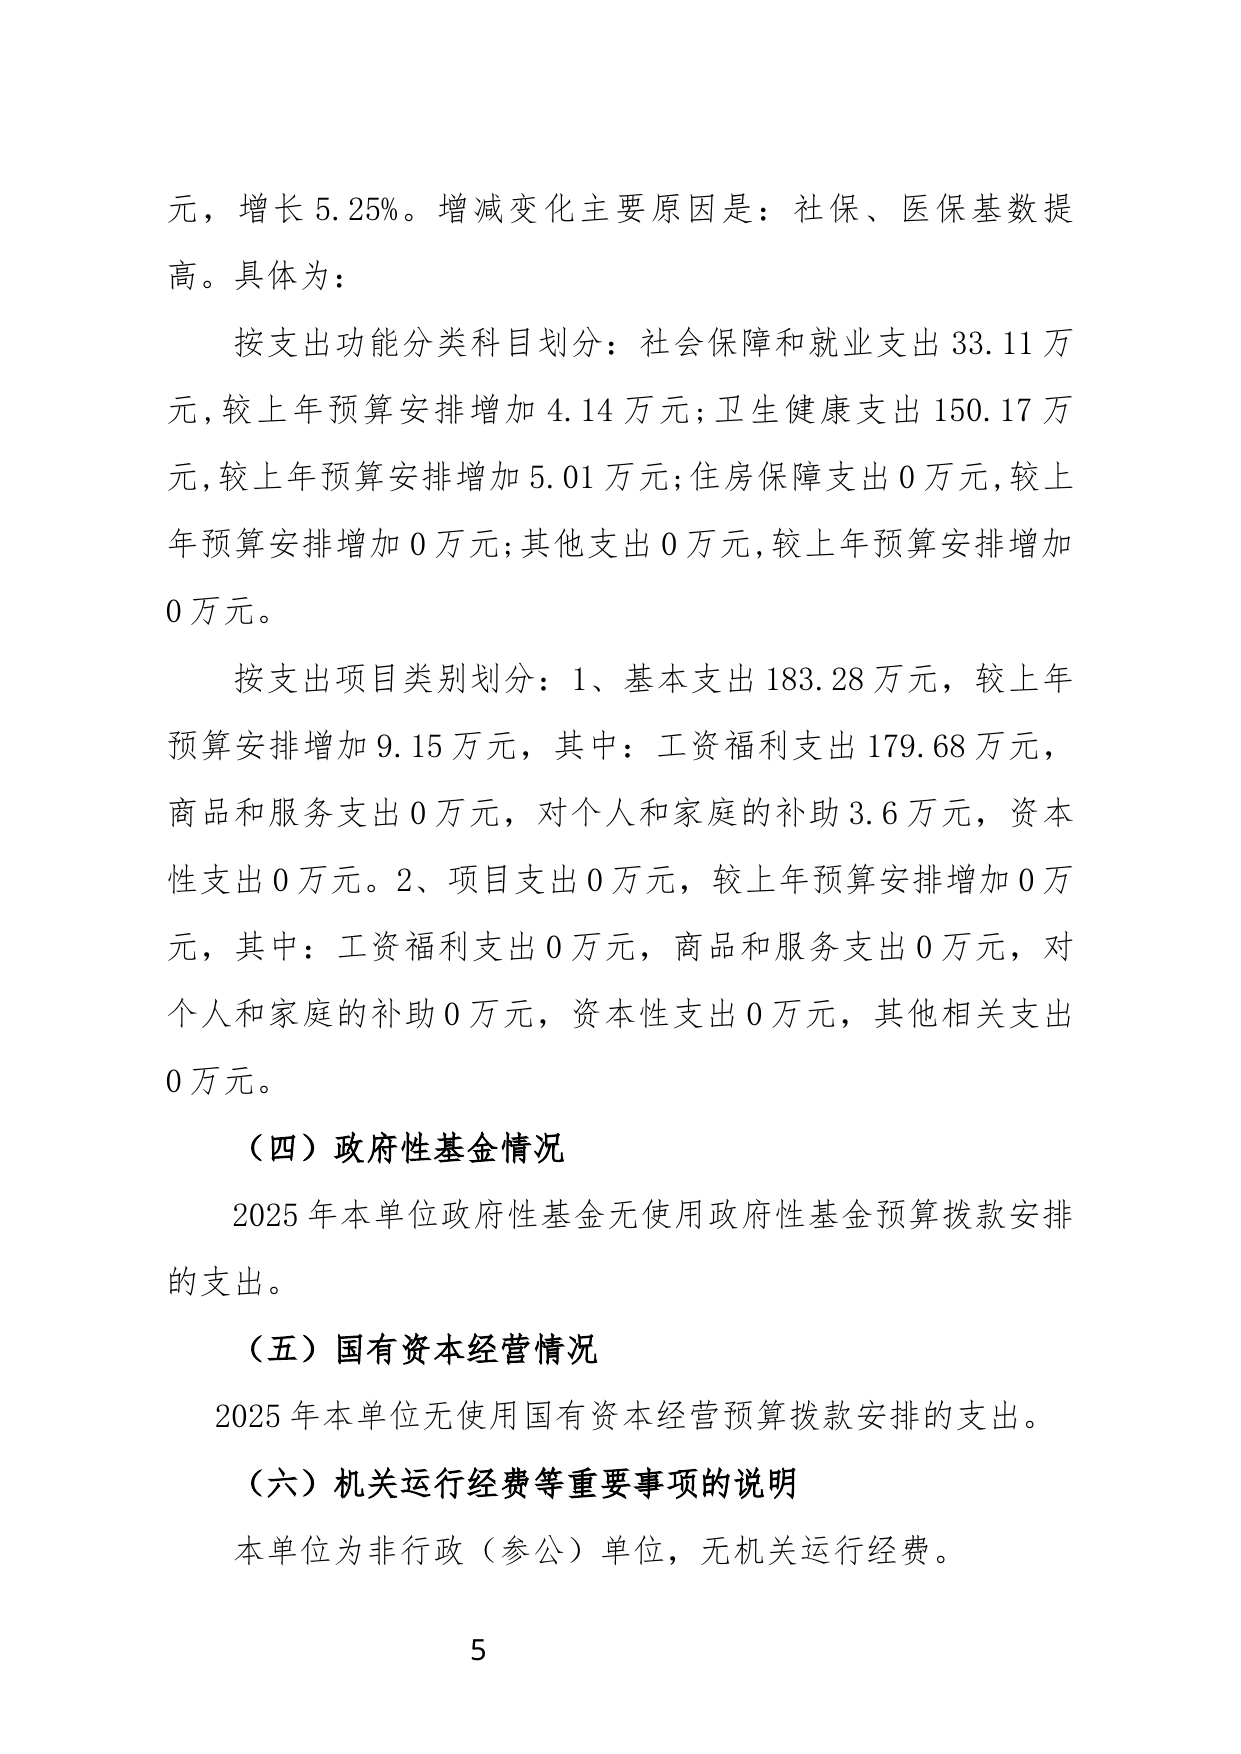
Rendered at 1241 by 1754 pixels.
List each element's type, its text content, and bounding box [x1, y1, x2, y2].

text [165, 173, 1075, 307]
text 2025年本单位政府性基金无使用政府性基金预算拨款安排的支出。 [165, 1179, 1075, 1313]
text 按支出功能分类科目划分：社会保障和就业支出33.11万元,较上年预算安排增加4.14万元;卫生健康支出150.17万元,较上年预算安排增加5.01万元;住房保障支出0万元,较上年预算安排增加0万元;其他支出0万元,较上年预算安排增加0万元。 [165, 307, 1075, 642]
text 2025年本单位无使用国有资本经营预算拨款安排的支出。 [165, 1380, 1075, 1447]
text 按支出项目类别划分：1、基本支出183.28万元，较上年预算安排增加9.15万元，其中：工资福利支出179.68万元，商品和服务支出0万元，对个人和家庭的补助3.6万元，资本性支出0万元。2、项目支出0万元，较上年预算安排增加0万元，其中：工资福利支出0万元，商品和服务支出0万元，对个人和家庭的补助0万元，资本性支出0万元，其他相关支出0万元。 [165, 642, 1075, 1112]
text （六）机关运行经费等重要事项的说明 [165, 1447, 1075, 1514]
text 本单位为非行政（参公）单位，无机关运行经费。 [165, 1514, 1075, 1581]
list 国有资本经营情况 [165, 1313, 1075, 1380]
text （四）政府性基金情况 [165, 1112, 1075, 1179]
